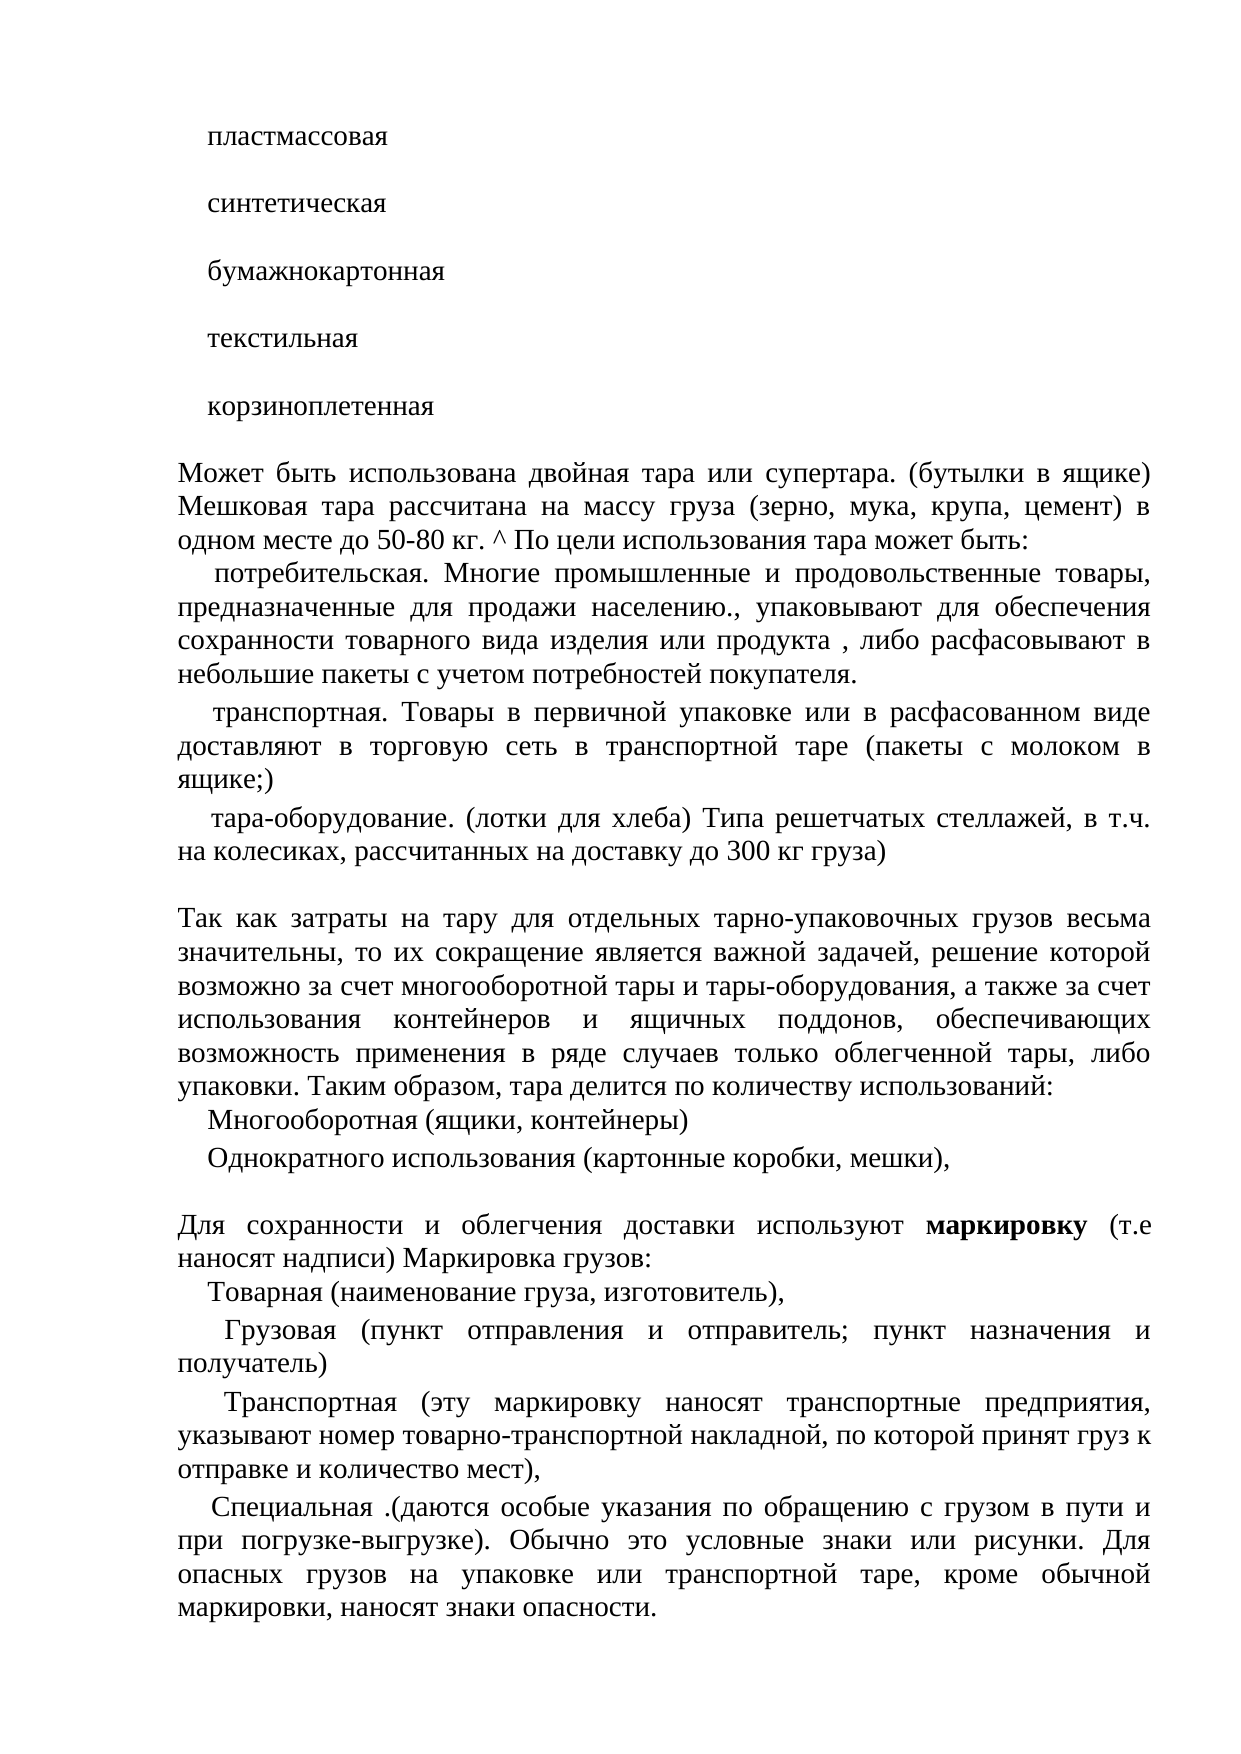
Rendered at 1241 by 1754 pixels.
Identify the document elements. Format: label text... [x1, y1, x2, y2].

text  текстильная [177, 320, 1152, 354]
text  потребительская. Многие промышленные и продовольственные товары, предназначенные для продажи населению., упаковывают для обеспечения сохранности товарного вида изделия или продукта , либо расфасовывают в небольшие пакеты с учетом потребностей покупателя. [177, 555, 1152, 689]
text  Транспортная (эту маркировку наносят транспортные предприятия, указывают номер товарно-транспортной накладной, по которой принят груз к отправке и количество мест), [177, 1384, 1152, 1484]
text  Однократного использования (картонные коробки, мешки), [177, 1140, 1152, 1173]
text Так как затраты на тару для отдельных тарно-упаковочных грузов весьма значительны, то их сокращение является важной задачей, решение которой возможно за счет многооборотной тары и тары-оборудования, а также за счет использования контейнеров и ящичных поддонов, обеспечивающих возможность применения в ряде случаев только облегченной тары, либо упаковки. Таким образом, тара делится по количеству использований: [177, 901, 1152, 1102]
text  Грузовая (пункт отправления и отправитель; пункт назначения и получатель) [177, 1312, 1152, 1379]
text  транспортная. Товары в первичной упаковке или в расфасованном виде доставляют в торговую сеть в транспортной таре (пакеты с молоком в ящике;) [177, 694, 1152, 795]
text  пластмассовая [177, 118, 1152, 152]
text  Товарная (наименование груза, изготовитель), [177, 1274, 1152, 1308]
text  Многооборотная (ящики, контейнеры) [177, 1102, 1152, 1135]
text  синтетическая [177, 186, 1152, 219]
text Может быть использована двойная тара или супертара. (бутылки в ящике) Мешковая тара рассчитана на массу груза (зерно, мука, крупа, цемент) в одном месте до 50-80 кг. ^ По цели использования тара может быть: [177, 455, 1152, 555]
text  Специальная .(даются особые указания по обращению с грузом в пути и при погрузке-выгрузке). Обычно это условные знаки или рисунки. Для опасных грузов на упаковке или транспортной таре, кроме обычной маркировки, наносят знаки опасности. [177, 1489, 1152, 1623]
text  бумажнокартонная [177, 253, 1152, 286]
text  тара-оборудование. (лотки для хлеба) Типа решетчатых стеллажей, в т.ч. на колесиках, рассчитанных на доставку до 300 кг груза) [177, 800, 1152, 867]
text  корзиноплетенная [177, 388, 1152, 421]
text Для сохранности и облегчения доставки используют маркировку (т.е наносят надписи) Маркировка грузов: [177, 1207, 1152, 1274]
